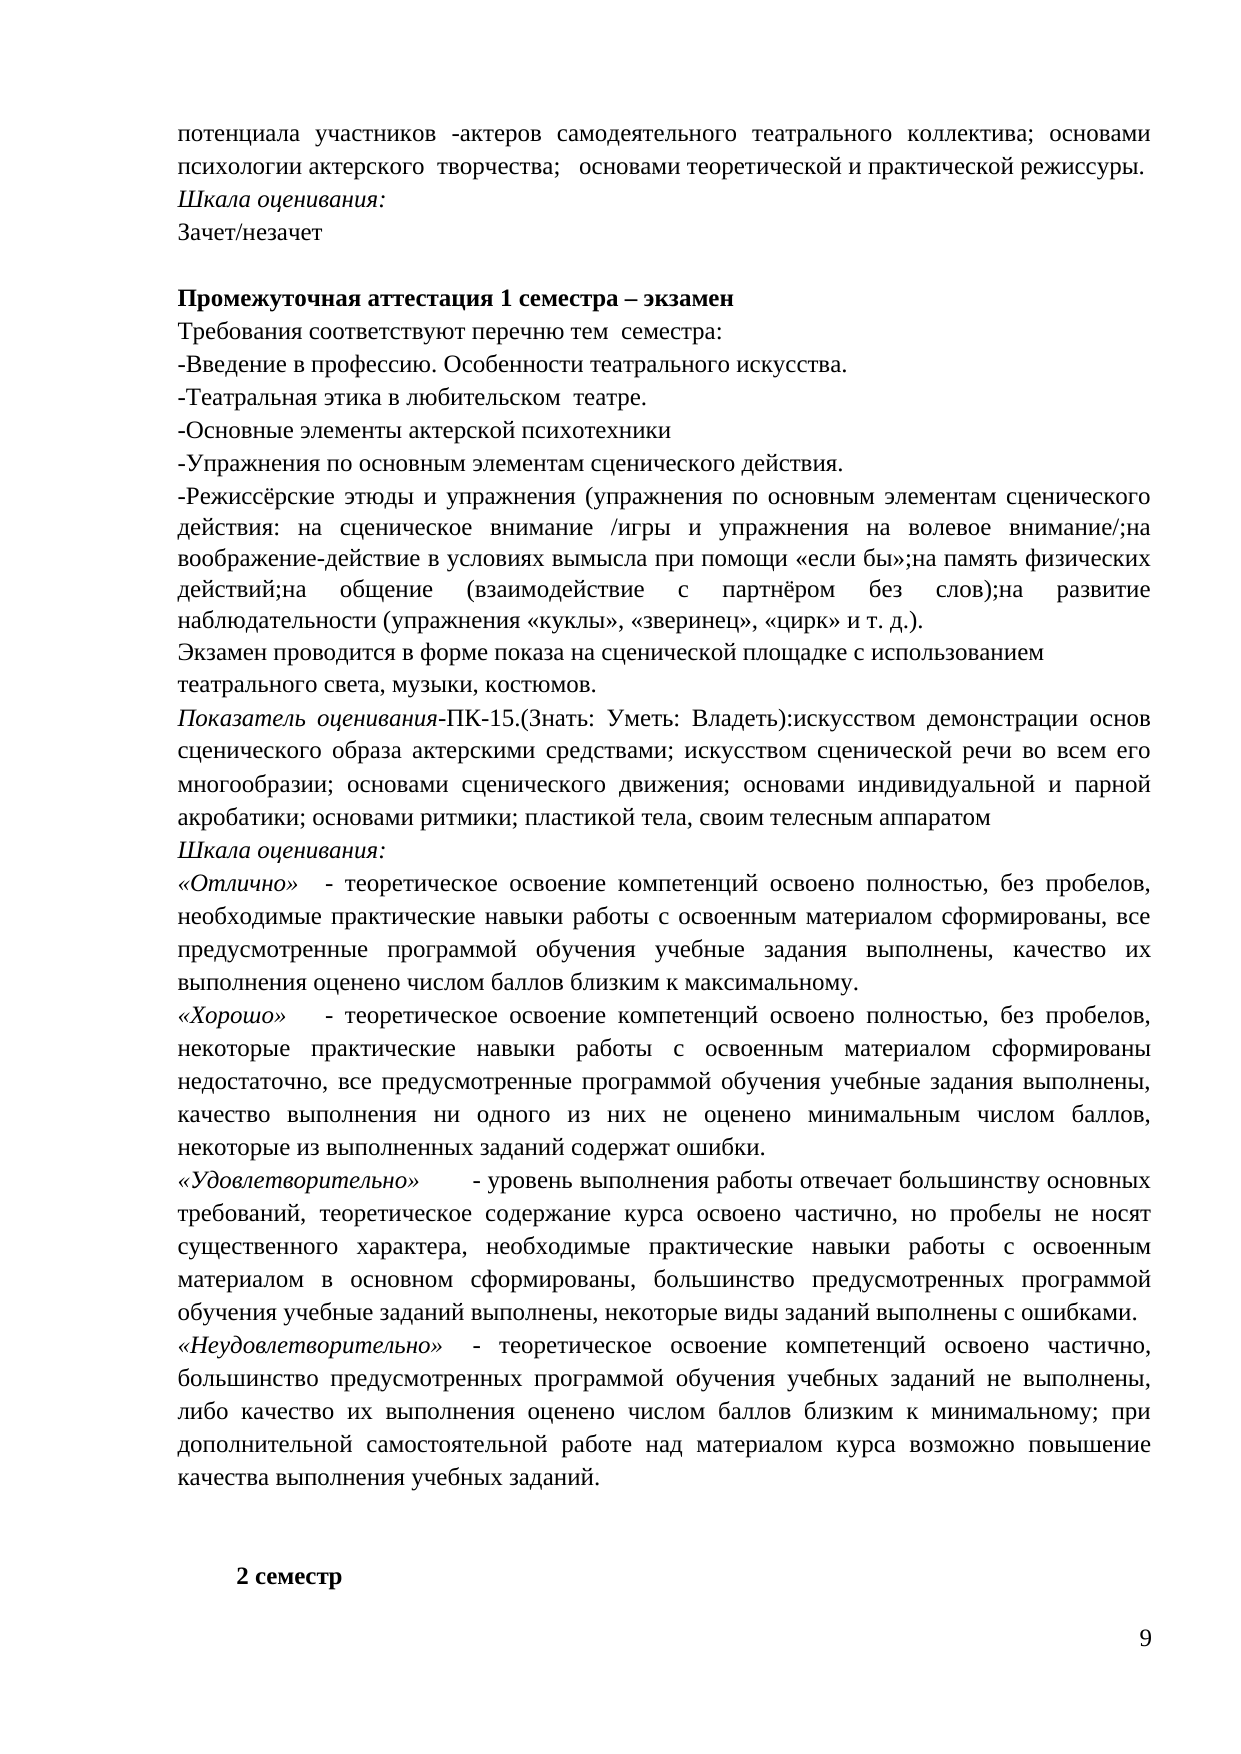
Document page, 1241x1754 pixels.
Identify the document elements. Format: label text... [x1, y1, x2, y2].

text «Хорошо» - теоретическое освоение компетенций освоено полностью, без пробелов, некоторые практические навыки работы с освоенным материалом сформированы недостаточно, все предусмотренные программой обучения учебные задания выполнены, качество выполнения ни одного из них не оценено минимальным числом баллов, некоторые из выполненных заданий содержат ошибки. [177, 1000, 1152, 1161]
text -Основные элементы актерской психотехники [177, 415, 1152, 444]
text -Режиссёрские этюды и упражнения (упражнения по основным элементам сценического действия: на сценическое внимание /игры и упражнения на волевое внимание/;на воображение-действие в условиях вымысла при помощи «если бы»;на память физических действий;на общение (взаимодействие с партнёром без слов);на развитие наблюдательности (упражнения «куклы», «зверинец», «цирк» и т. д.). [177, 481, 1152, 634]
text Требования соответствуют перечню тем семестра: [177, 316, 1152, 345]
text Шкала оценивания: [177, 835, 1152, 863]
text Шкала оценивания: [177, 184, 1152, 213]
text «Отлично» - теоретическое освоение компетенций освоено полностью, без пробелов, необходимые практические навыки работы с освоенным материалом сформированы, все предусмотренные программой обучения учебные задания выполнены, качество их выполнения оценено числом баллов близким к максимальному. [177, 868, 1152, 996]
text -Введение в профессию. Особенности театрального искусства. [177, 349, 1152, 378]
text -Театральная этика в любительском театре. [177, 382, 1152, 411]
text «Неудовлетворительно» - теоретическое освоение компетенций освоено частично, большинство предусмотренных программой обучения учебных заданий не выполнены, либо качество их выполнения оценено числом баллов близким к минимальному; при дополнительной самостоятельной работе над материалом курса возможно повышение качества выполнения учебных заданий. [177, 1330, 1152, 1491]
text Показатель оценивания-ПК-15.(Знать: Уметь: Владеть):искусством демонстрации основ сценического образа актерскими средствами; искусством сценической речи во всем его многообразии; основами сценического движения; основами индивидуальной и парной акробатики; основами ритмики; пластикой тела, своим телесным аппаратом [177, 703, 1152, 830]
text Зачет/незачет [177, 217, 1152, 246]
text Промежуточная аттестация 1 семестра – экзамен [177, 283, 1152, 312]
text «Удовлетворительно» - уровень выполнения работы отвечает большинству основных требований, теоретическое содержание курса освоено частично, но пробелы не носят существенного характера, необходимые практические навыки работы с освоенным материалом в основном сформированы, большинство предусмотренных программой обучения учебные заданий выполнены, некоторые виды заданий выполнены с ошибками. [177, 1165, 1152, 1326]
text 2 семестр [177, 1561, 1152, 1590]
text Экзамен проводится в форме показа на сценической площадке с использованием театрального света, музыки, костюмов. [177, 637, 1152, 698]
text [177, 118, 1152, 180]
text -Упражнения по основным элементам сценического действия. [177, 448, 1152, 477]
